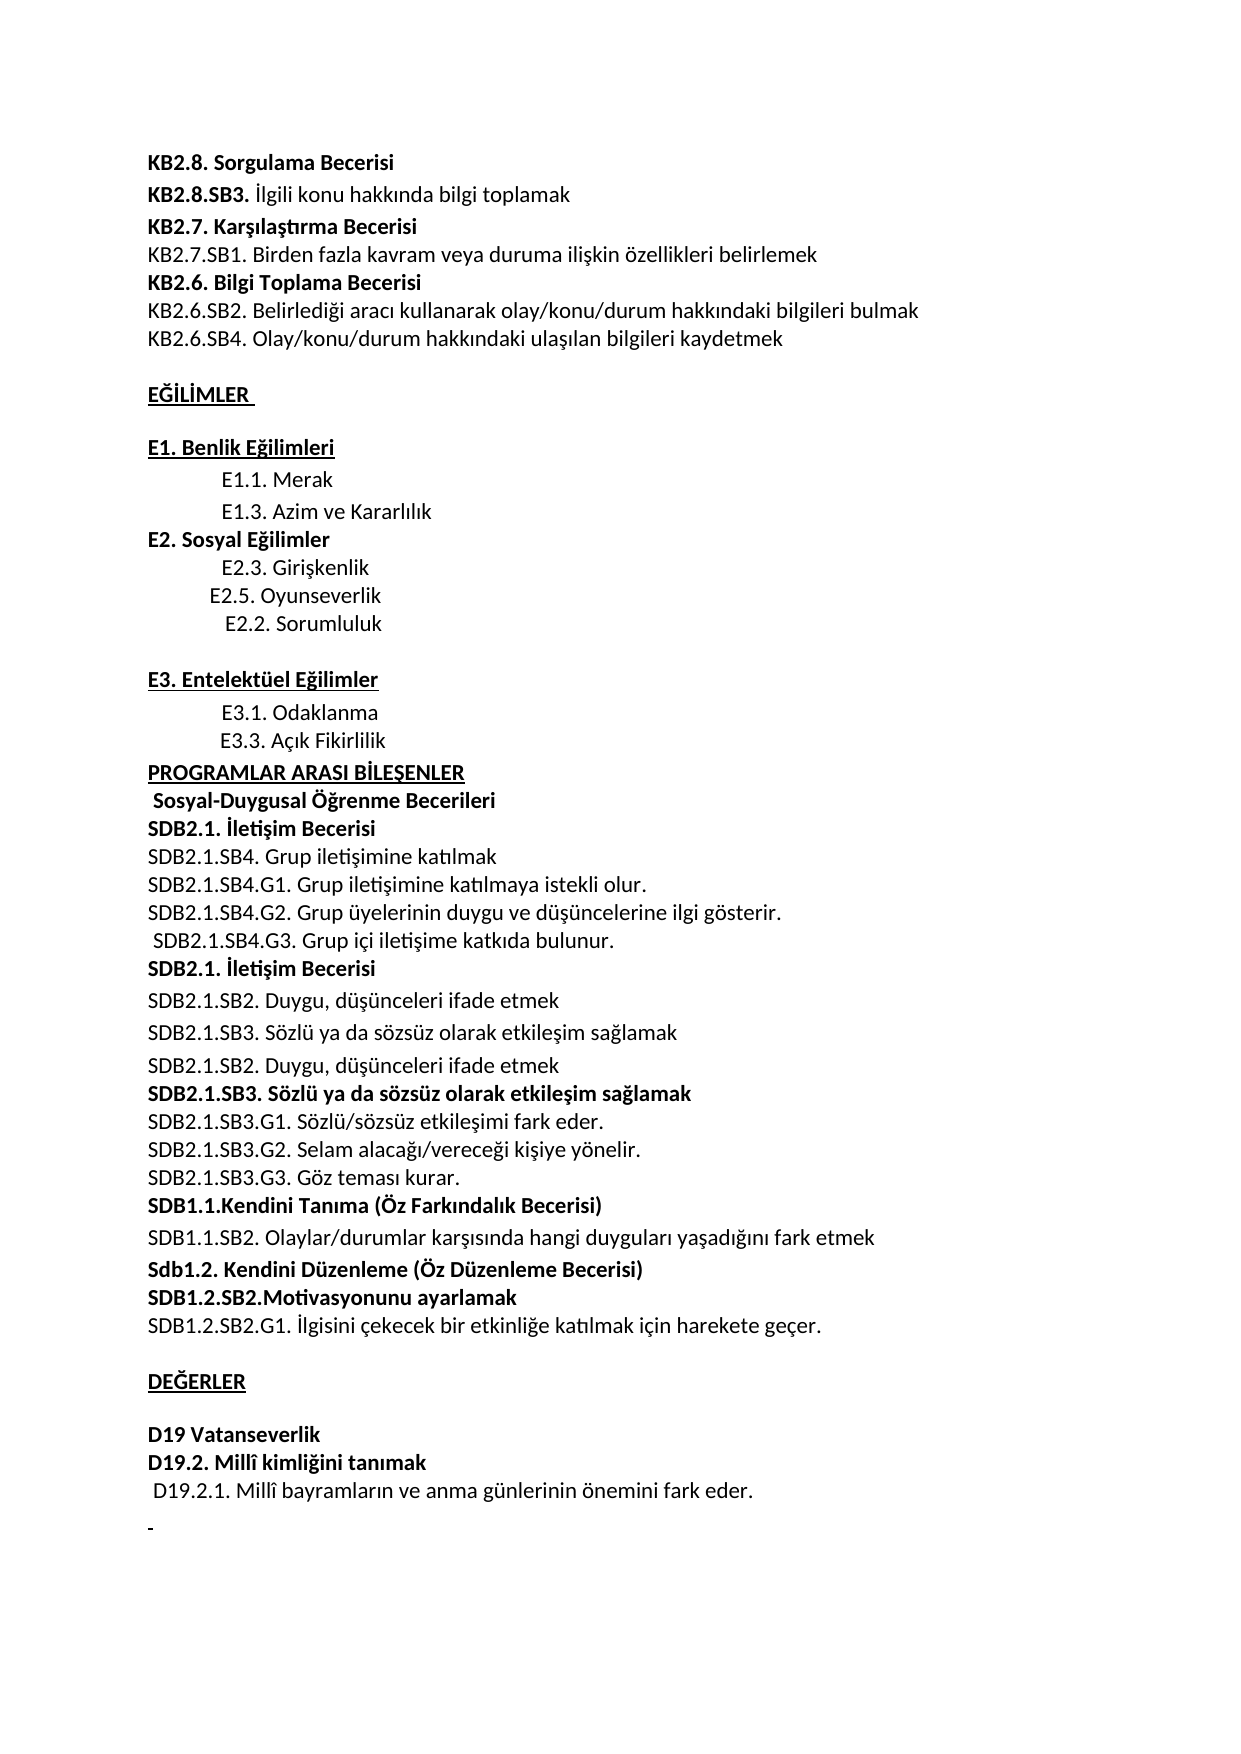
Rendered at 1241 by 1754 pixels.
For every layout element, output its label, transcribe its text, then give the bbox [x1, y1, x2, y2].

text D19.2. Millî kimliğini tanımak [148, 1448, 1093, 1476]
text SDB1.1.Kendini Tanıma (Öz Farkındalık Becerisi) [148, 1191, 1093, 1219]
text E1.3. Azim ve Kararlılık [148, 497, 1093, 526]
text SDB1.2.SB2.G1. İlgisini çekecek bir etkinliğe katılmak için harekete geçer. [148, 1311, 1093, 1339]
text KB2.8. Sorgulama Becerisi [148, 148, 1093, 176]
text SDB2.1.SB4. Grup iletişimine katılmak [148, 842, 1093, 870]
text SDB2.1.SB4.G3. Grup içi iletişime katkıda bulunur. [148, 926, 1093, 954]
text E3.1. Odaklanma [148, 698, 1093, 726]
text SDB2.1.SB4.G1. Grup iletişimine katılmaya istekli olur. [148, 870, 1093, 898]
text EĞİLİMLER [148, 380, 1093, 408]
text SDB1.1.SB2. Olaylar/durumlar karşısında hangi duyguları yaşadığını fark etmek [148, 1223, 1093, 1251]
text SDB2.1.SB3.G1. Sözlü/sözsüz etkileşimi fark eder. [148, 1107, 1093, 1135]
text SDB1.2.SB2.Motivasyonunu ayarlamak [148, 1283, 1093, 1311]
text KB2.7.SB1. Birden fazla kavram veya duruma ilişkin özellikleri belirlemek [148, 240, 1093, 268]
text SDB2.1.SB4.G2. Grup üyelerinin duygu ve düşüncelerine ilgi gösterir. [148, 898, 1093, 926]
text E2. Sosyal Eğilimler [148, 526, 1093, 553]
text D19.2.1. Millî bayramların ve anma günlerinin önemini fark eder. [148, 1476, 1093, 1504]
text SDB2.1.SB3.G3. Göz teması kurar. [148, 1163, 1093, 1191]
text KB2.6. Bilgi Toplama Becerisi KB2.6.SB2. Belirlediği aracı kullanarak olay/konu/durum hakkındaki bilgileri bulmak KB2.6.SB4. Olay/konu/durum hakkındaki ulaşılan bilgileri kaydetmek [148, 268, 1093, 352]
text E1. Benlik Eğilimleri [148, 433, 1093, 461]
text SDB2.1.SB2. Duygu, düşünceleri ifade etmek [148, 1051, 1093, 1079]
text E3. Entelektüel Eğilimler [148, 666, 1093, 694]
text D19 Vatanseverlik [148, 1420, 1093, 1448]
text E1.1. Merak [148, 465, 1093, 493]
text KB2.8.SB3. İlgili konu hakkında bilgi toplamak [148, 180, 1093, 208]
text Sdb1.2. Kendini Düzenleme (Öz Düzenleme Becerisi) [148, 1255, 1093, 1283]
text SDB2.1. İletişim Becerisi [148, 814, 1093, 842]
text E2.2. Sorumluluk [148, 609, 1093, 638]
text SDB2.1. İletişim Becerisi [148, 954, 1093, 982]
text SDB2.1.SB3. Sözlü ya da sözsüz olarak etkileşim sağlamak [148, 1079, 1093, 1107]
text E3.3. Açık Fikirlilik [148, 726, 1093, 754]
text E2.5. Oyunseverlik [148, 582, 1093, 609]
text SDB2.1.SB2. Duygu, düşünceleri ifade etmek [148, 986, 1093, 1014]
text DEĞERLER [148, 1367, 1093, 1395]
text Sosyal-Duygusal Öğrenme Becerileri [148, 786, 1093, 814]
text KB2.7. Karşılaştırma Becerisi [148, 212, 1093, 240]
text SDB2.1.SB3.G2. Selam alacağı/vereceği kişiye yönelir. [148, 1135, 1093, 1163]
text SDB2.1.SB3. Sözlü ya da sözsüz olarak etkileşim sağlamak [148, 1018, 1093, 1047]
text PROGRAMLAR ARASI BİLEŞENLER [148, 758, 1093, 786]
text E2.3. Girişkenlik [148, 553, 1093, 582]
